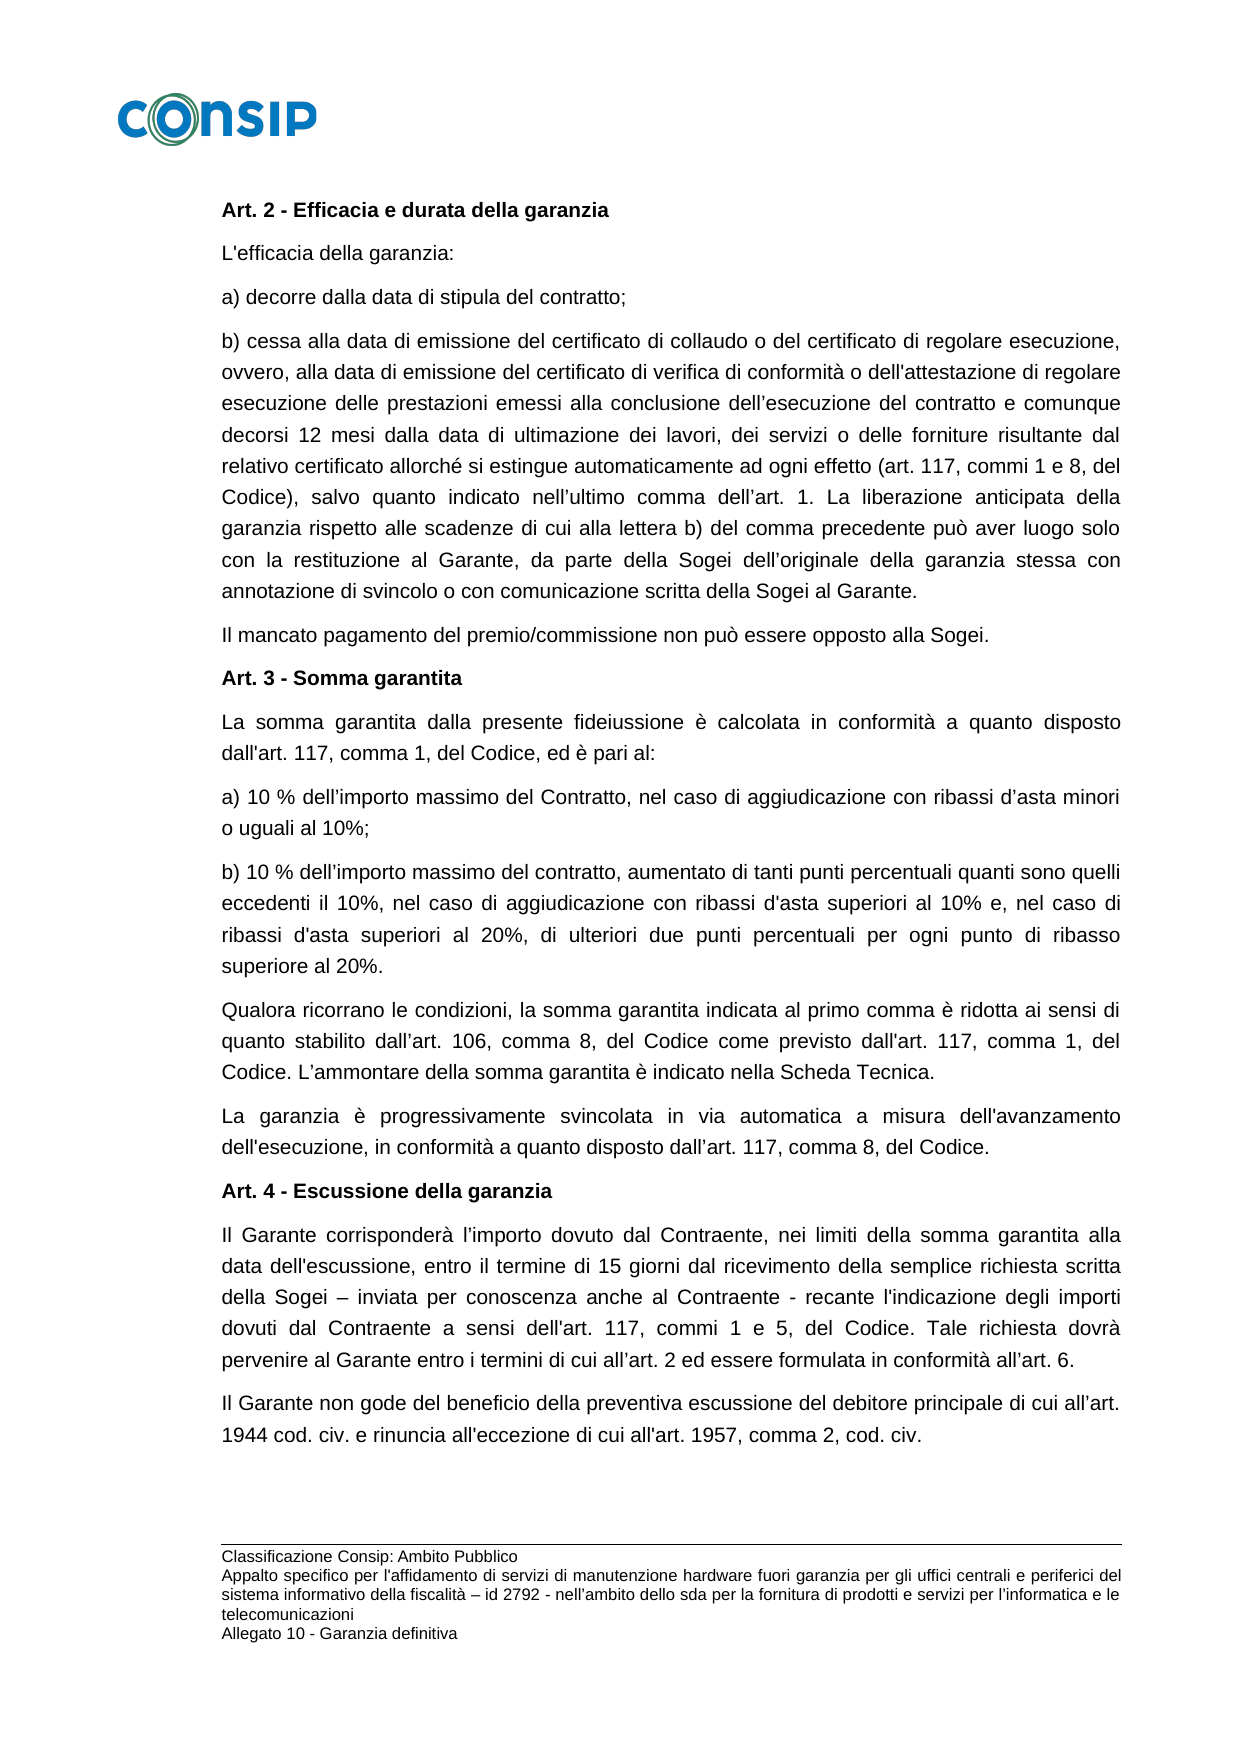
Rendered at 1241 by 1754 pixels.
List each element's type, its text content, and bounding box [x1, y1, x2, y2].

text a) decorre dalla data di stipula del contratto; [221, 279, 1122, 311]
text b) 10 % dell’importo massimo del contratto, aumentato di tanti punti percentuali quanti sono quelli eccedenti il 10%, nel caso di aggiudicazione con ribassi d'asta superiori al 10% e, nel caso di ribassi d'asta superiori al 20%, di ulteriori due punti percentuali per ogni punto di ribasso superiore al 20%. [221, 854, 1122, 979]
text Il Garante non gode del beneficio della preventiva escussione del debitore principale di cui all’art. 1944 cod. civ. e rinuncia all'eccezione di cui all'art. 1957, comma 2, cod. civ. [221, 1386, 1122, 1448]
text Qualora ricorrano le condizioni, la somma garantita indicata al primo comma è ridotta ai sensi di quanto stabilito dall’art. 106, comma 8, del Codice come previsto dall'art. 117, comma 1, del Codice. L’ammontare della somma garantita è indicato nella Scheda Tecnica. [221, 992, 1122, 1086]
text Art. 2 - Efficacia e durata della garanzia [221, 192, 1122, 223]
picture [118, 93, 317, 146]
text b) cessa alla data di emissione del certificato di collaudo o del certificato di regolare esecuzione, ovvero, alla data di emissione del certificato di verifica di conformità o dell'attestazione di regolare esecuzione delle prestazioni emessi alla conclusione dell’esecuzione del contratto e comunque decorsi 12 mesi dalla data di ultimazione dei lavori, dei servizi o delle forniture risultante dal relativo certificato allorché si estingue automaticamente ad ogni effetto (art. 117, commi 1 e 8, del Codice), salvo quanto indicato nell’ultimo comma dell’art. 1. La liberazione anticipata della garanzia rispetto alle scadenze di cui alla lettera b) del comma precedente può aver luogo solo con la restituzione al Garante, da parte della Sogei dell’originale della garanzia stessa con annotazione di svincolo o con comunicazione scritta della Sogei al Garante. [221, 323, 1122, 604]
text Il mancato pagamento del premio/commissione non può essere opposto alla Sogei. [221, 617, 1122, 648]
text Art. 3 - Somma garantita [221, 661, 1122, 692]
text Art. 4 - Escussione della garanzia [221, 1173, 1122, 1204]
text La garanzia è progressivamente svincolata in via automatica a misura dell'avanzamento dell'esecuzione, in conformità a quanto disposto dall’art. 117, comma 8, del Codice. [221, 1098, 1122, 1161]
text a) 10 % dell’importo massimo del Contratto, nel caso di aggiudicazione con ribassi d’asta minori o uguali al 10%; [221, 779, 1122, 842]
text La somma garantita dalla presente fideiussione è calcolata in conformità a quanto disposto dall'art. 117, comma 1, del Codice, ed è pari al: [221, 704, 1122, 767]
text L'efficacia della garanzia: [221, 236, 1122, 267]
text Il Garante corrisponderà l’importo dovuto dal Contraente, nei limiti della somma garantita alla data dell'escussione, entro il termine di 15 giorni dal ricevimento della semplice richiesta scritta della Sogei – inviata per conoscenza anche al Contraente - recante l'indicazione degli importi dovuti dal Contraente a sensi dell'art. 117, commi 1 e 5, del Codice. Tale richiesta dovrà pervenire al Garante entro i termini di cui all’art. 2 ed essere formulata in conformità all’art. 6. [221, 1217, 1122, 1373]
